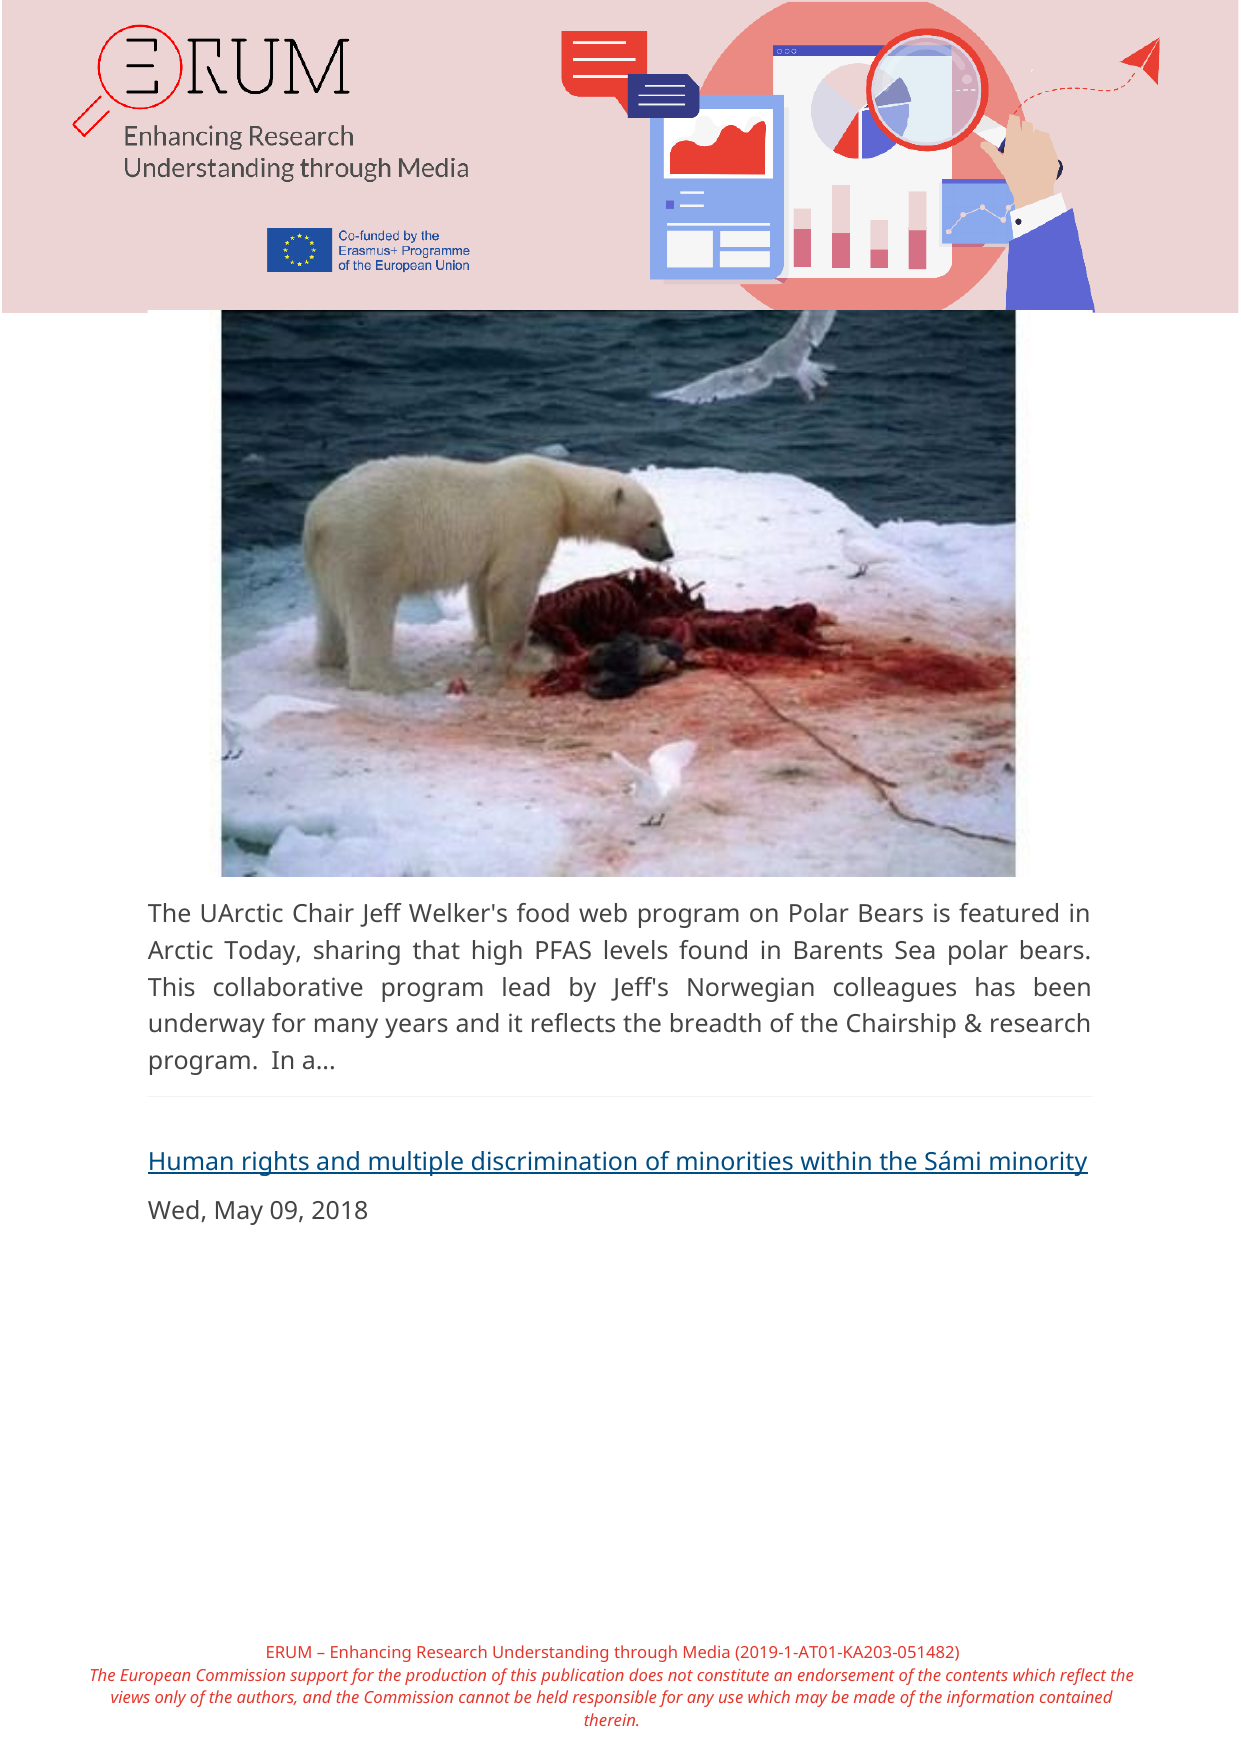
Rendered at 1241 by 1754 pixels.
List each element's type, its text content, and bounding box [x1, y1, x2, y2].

picture [0, 0, 1241, 877]
subtitle Human rights and multiple discrimination of minorities within the Sámi minority [148, 1143, 1093, 1177]
text Wed, May 09, 2018 [148, 1193, 1093, 1227]
text The UArctic Chair Jeff Welker's food web program on Polar Bears is featured in Arctic Today, sharing that high PFAS levels found in Barents Sea polar bears. This collaborative program lead by Jeff's Norwegian colleagues has been underway for many years and it reflects the breadth of the Chairship & research program. In a... [148, 896, 1093, 1077]
